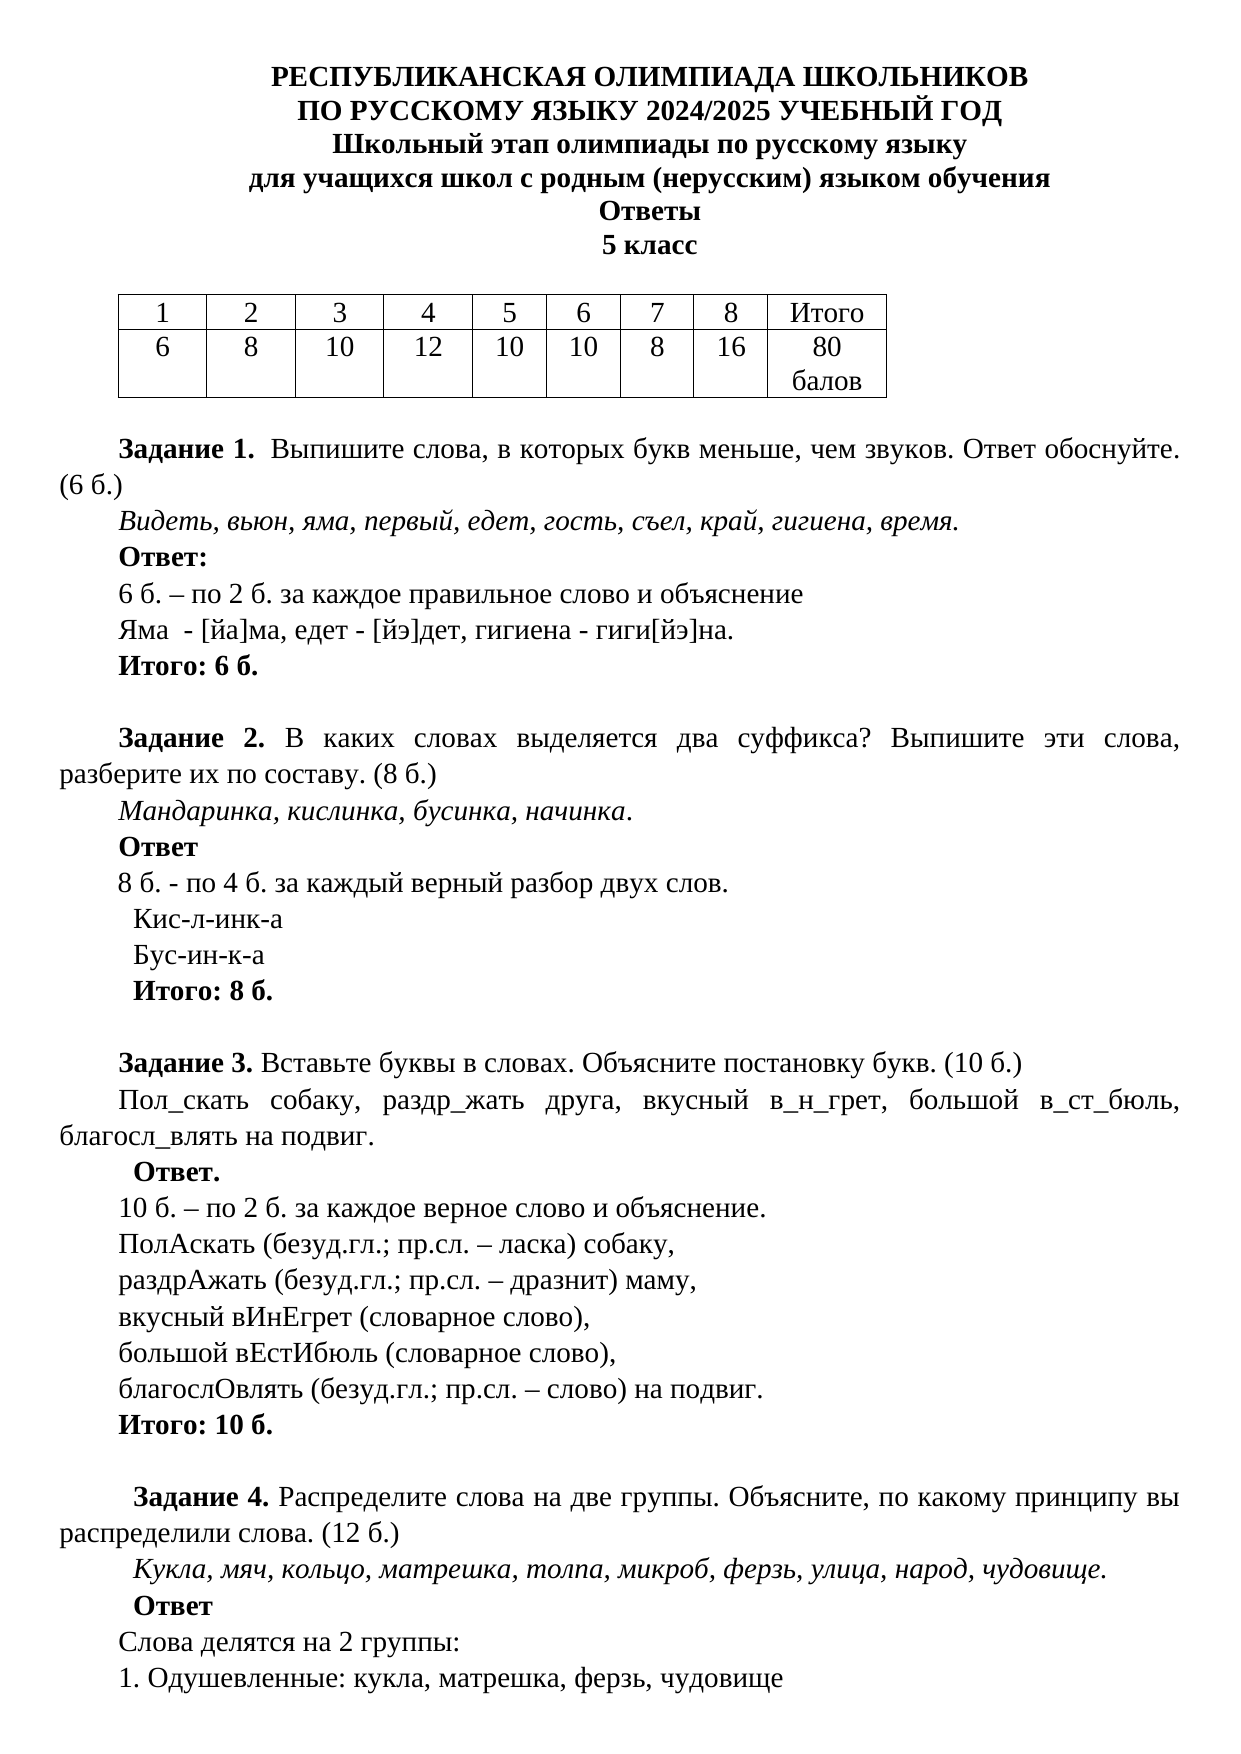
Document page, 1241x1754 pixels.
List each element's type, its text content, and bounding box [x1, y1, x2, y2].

text Ответ [59, 829, 1181, 862]
text Ответ. [59, 1154, 1181, 1188]
text 10 б. – по 2 б. за каждое верное слово и объяснение. [59, 1190, 1181, 1224]
text Кукла, мяч, кольцо, матрешка, толпа, микроб, ферзь, улица, народ, чудовище. [59, 1552, 1181, 1585]
table_cell 10 [296, 330, 383, 397]
text Итого: 10 б. [59, 1407, 1181, 1441]
text Задание 1. Выпишите слова, в которых букв меньше, чем звуков. Ответ обоснуйте. (6 б.) [59, 431, 1181, 501]
text Задание 3. Вставьте буквы в словах. Объясните постановку букв. (10 б.) [59, 1046, 1181, 1079]
text Видеть, вьюн, яма, первый, едет, гость, съел, край, гигиена, время. [59, 503, 1181, 537]
text ПО РУССКОМУ ЯЗЫКУ 2024/2025 УЧЕБНЫЙ ГОД [59, 93, 1181, 126]
text 5 класс [59, 227, 1181, 260]
table_cell 16 [694, 330, 767, 397]
table_cell 80 балов [768, 330, 886, 397]
text РЕСПУБЛИКАНСКАЯ ОЛИМПИАДА ШКОЛЬНИКОВ [59, 59, 1181, 93]
text 8 б. - по 4 б. за каждый верный разбор двух слов. [59, 865, 1181, 898]
text большой вЕстИбюль (словарное слово), [59, 1335, 1181, 1368]
table_cell 10 [547, 330, 620, 397]
table_cell 6 [119, 330, 206, 397]
text 1. Одушевленные: кукла, матрешка, ферзь, чудовище [59, 1660, 1181, 1694]
text для учащихся школ с родным (нерусским) языком обучения [59, 160, 1181, 193]
text Задание 4. Распределите слова на две группы. Объясните, по какому принципу вы распределили слова. (12 б.) [59, 1479, 1181, 1549]
table_cell 12 [384, 330, 472, 397]
table_cell 8 [207, 330, 295, 397]
table_header 1 [119, 295, 206, 328]
table_cell 10 [473, 330, 546, 397]
text Пол_скать собаку, раздр_жать друга, вкусный в_н_грет, большой в_ст_бюль, благосл_влять на подвиг. [59, 1082, 1181, 1151]
table_header Итого [768, 295, 886, 328]
table_header 6 [547, 295, 620, 328]
table_header 2 [207, 295, 295, 328]
text Ответ: [59, 539, 1181, 573]
text Итого: 6 б. [59, 648, 1181, 682]
text раздрАжать (безуд.гл.; пр.сл. – дразнит) маму, [59, 1262, 1181, 1296]
text ПолАскать (безуд.гл.; пр.сл. – ласка) собаку, [59, 1226, 1181, 1260]
table_cell 8 [621, 330, 693, 397]
table_header 8 [694, 295, 767, 328]
text Мандаринка, кислинка, бусинка, начинка. [59, 793, 1181, 826]
text Ответы [59, 193, 1181, 227]
text Итого: 8 б. [59, 973, 1181, 1007]
text Ответ [59, 1588, 1181, 1621]
table_header 4 [384, 295, 472, 328]
text благослОвлять (безуд.гл.; пр.сл. – слово) на подвиг. [59, 1371, 1181, 1404]
table_header 3 [296, 295, 383, 328]
text 6 б. – по 2 б. за каждое правильное слово и объяснение [59, 576, 1181, 609]
text Слова делятся на 2 группы: [59, 1624, 1181, 1657]
table_header 7 [621, 295, 693, 328]
text Кис-л-инк-а [59, 901, 1181, 934]
text Яма - [йа]ма, едет - [йэ]дет, гигиена - гиги[йэ]на. [59, 612, 1181, 645]
text Школьный этап олимпиады по русскому языку [59, 126, 1181, 160]
table_header 5 [473, 295, 546, 328]
text вкусный вИнЕгрет (словарное слово), [59, 1299, 1181, 1332]
text Бус-ин-к-а [59, 937, 1181, 971]
text Задание 2. В каких словах выделяется два суффикса? Выпишите эти слова, разберите их по составу. (8 б.) [59, 720, 1181, 790]
